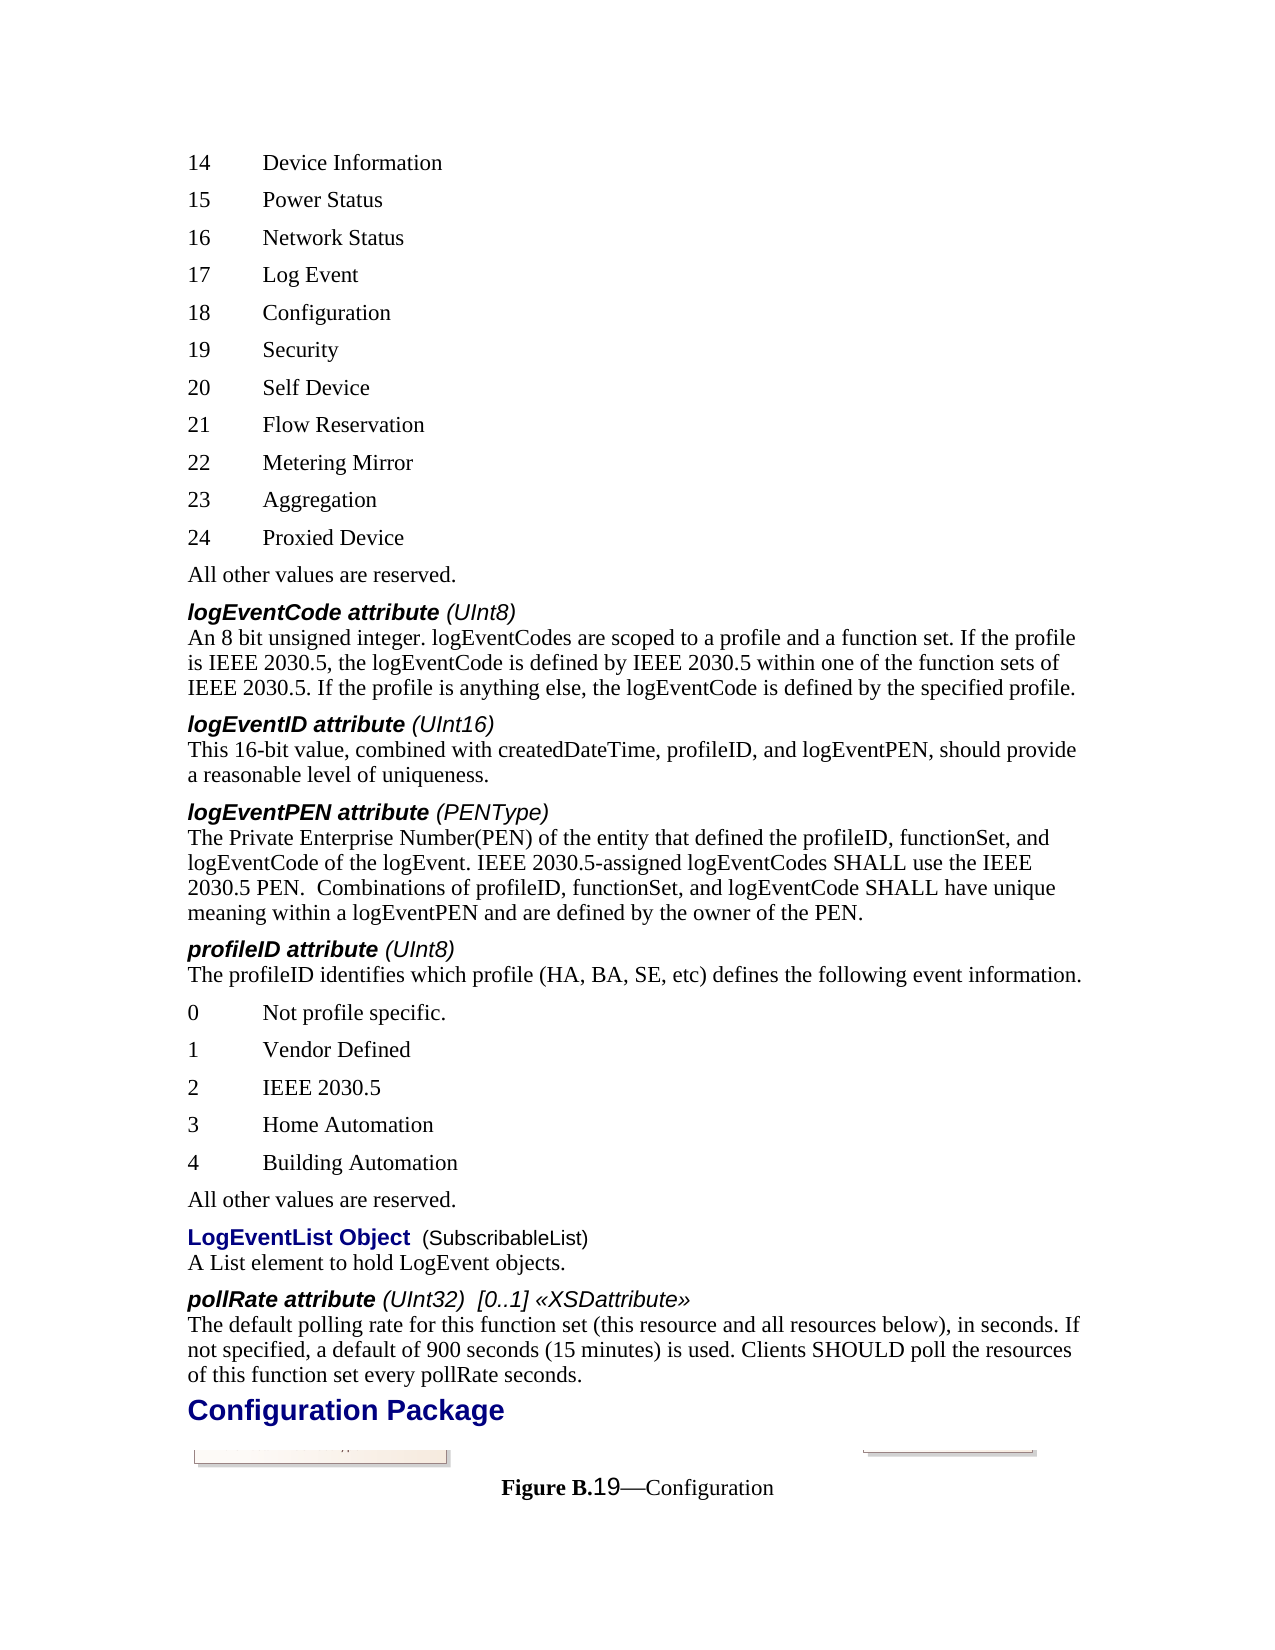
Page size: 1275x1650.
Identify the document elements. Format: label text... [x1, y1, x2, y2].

text 22 Metering Mirror [187, 450, 1087, 475]
text logEventPEN attribute (PENType) [187, 800, 1087, 825]
text 2 IEEE 2030.5 [187, 1075, 1087, 1100]
subtitle Configuration Package [187, 1400, 1087, 1425]
text 1 Vendor Defined [187, 1037, 1087, 1062]
text 16 Network Status [187, 225, 1087, 250]
text logEventID attribute (UInt16) [187, 712, 1087, 737]
text Figure B.19—Configuration [187, 1475, 1087, 1500]
text All other values are reserved. [187, 562, 1087, 587]
text profileID attribute (UInt8) [187, 937, 1087, 962]
text 3 Home Automation [187, 1112, 1087, 1137]
text 17 Log Event [187, 262, 1087, 287]
text The profileID identifies which profile (HA, BA, SE, etc) defines the following event information. [187, 962, 1087, 987]
text 19 Security [187, 337, 1087, 362]
text A List element to hold LogEvent objects. [187, 1250, 1012, 1275]
text 4 Building Automation [187, 1150, 1087, 1175]
text 0 Not profile specific. [187, 1000, 1087, 1025]
text 14 Device Information [187, 150, 1087, 175]
text 18 Configuration [187, 300, 1087, 325]
text 21 Flow Reservation [187, 412, 1087, 437]
text An 8 bit unsigned integer. logEventCodes are scoped to a profile and a function set. If the profile is IEEE 2030.5, the logEventCode is defined by IEEE 2030.5 within one of the function sets of IEEE 2030.5. If the profile is anything else, the logEventCode is defined by the specified profile. [187, 625, 1087, 700]
text The Private Enterprise Number(PEN) of the entity that defined the profileID, functionSet, and logEventCode of the logEvent. IEEE 2030.5-assigned logEventCodes SHALL use the IEEE 2030.5 PEN. Combinations of profileID, functionSet, and logEventCode SHALL have unique meaning within a logEventPEN and are defined by the owner of the PEN. [187, 825, 1087, 925]
text 15 Power Status [187, 187, 1087, 212]
text This 16-bit value, combined with createdDateTime, profileID, and logEventPEN, should provide a reasonable level of uniqueness. [187, 737, 1087, 787]
text 20 Self Device [187, 375, 1087, 400]
text logEventCode attribute (UInt8) [187, 600, 1087, 625]
text pollRate attribute (UInt32) [0..1] «XSDattribute» [187, 1287, 1087, 1312]
text 24 Proxied Device [187, 525, 1087, 550]
text LogEventList Object (SubscribableList) [187, 1225, 1087, 1250]
text 23 Aggregation [187, 487, 1087, 512]
text All other values are reserved. [187, 1187, 1087, 1212]
